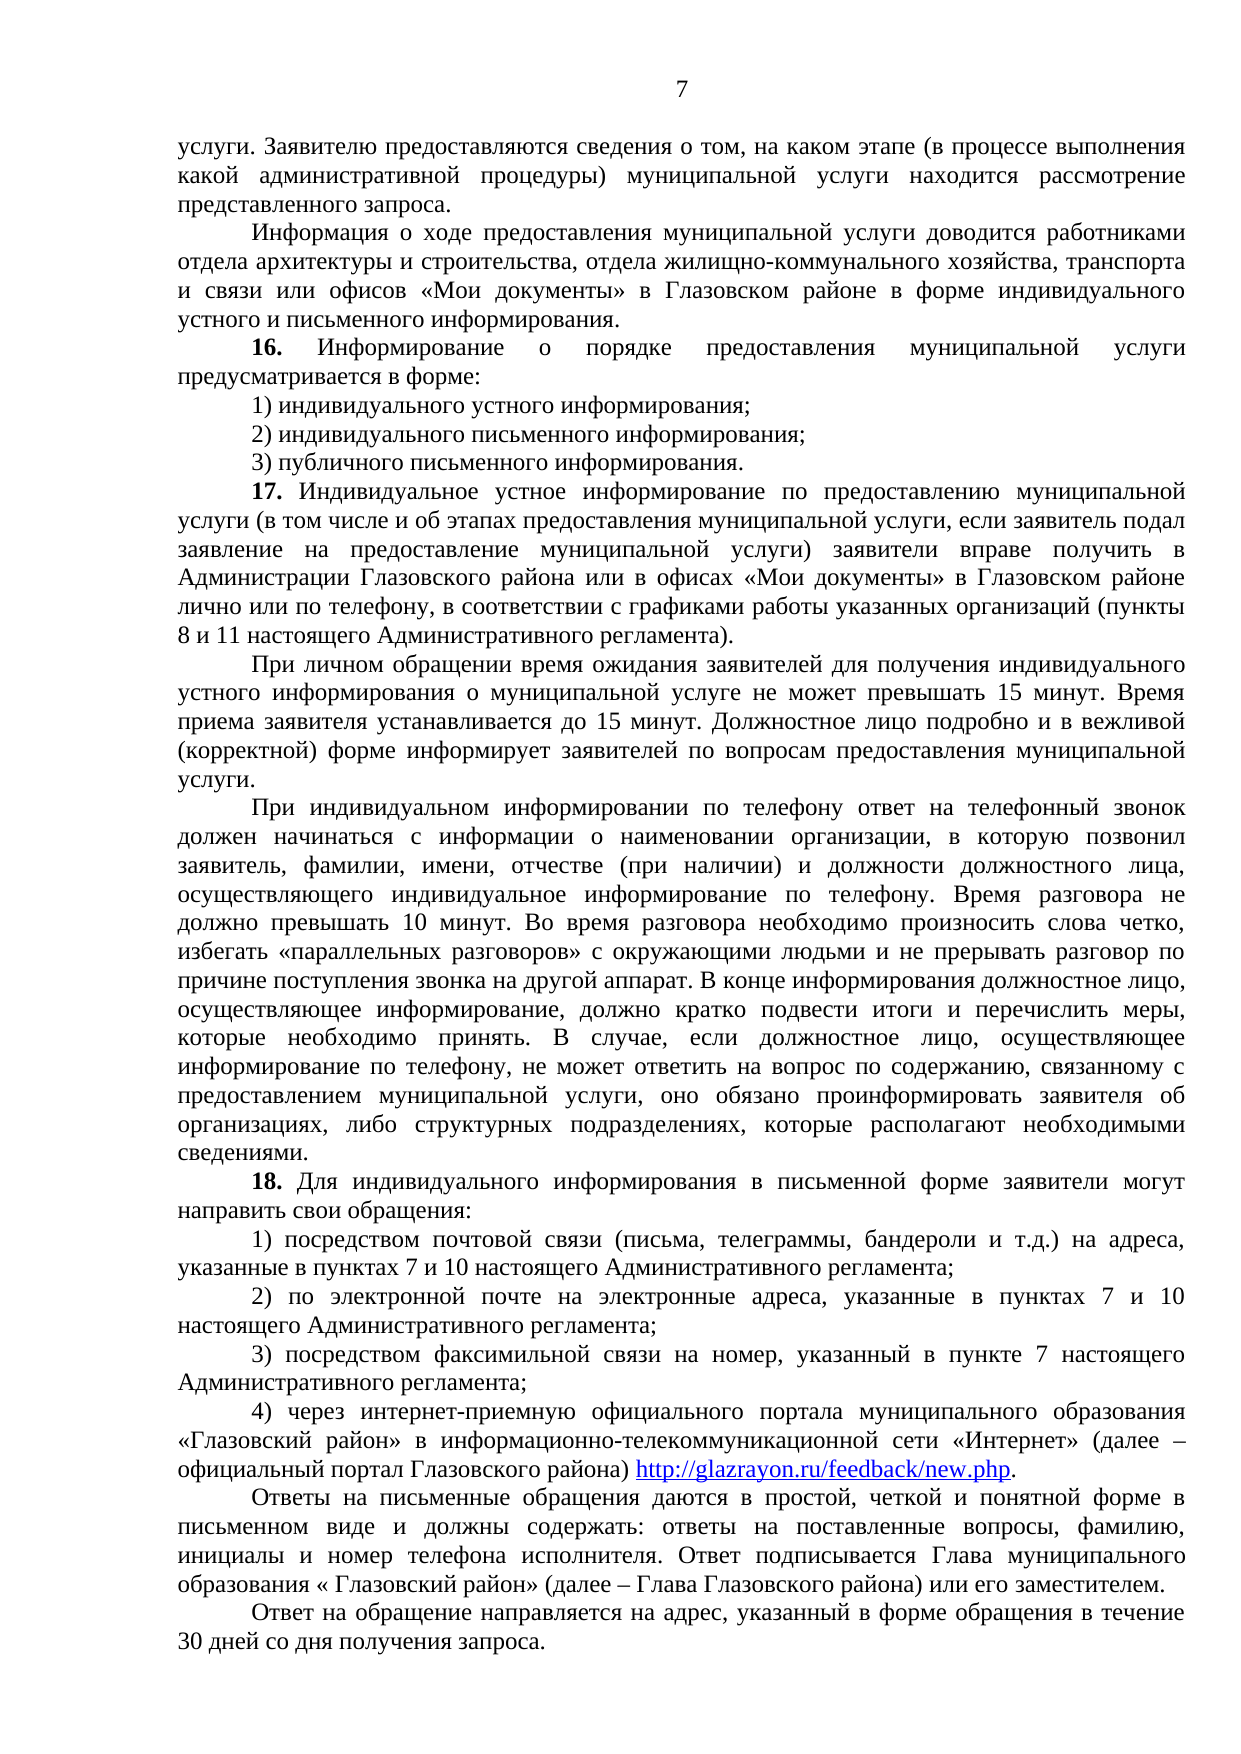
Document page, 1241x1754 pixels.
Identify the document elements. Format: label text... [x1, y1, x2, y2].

text 4) через интернет-приемную официального портала муниципального образования «Глазовский район» в информационно-телекоммуникационной сети «Интернет» (далее – официальный портал Глазовского района) http://glazrayon.ru/feedback/new.php. [177, 1396, 1186, 1482]
text 16. Информирование о порядке предоставления муниципальной услуги предусматривается в форме: [177, 332, 1186, 390]
text 2) индивидуального письменного информирования; [177, 419, 1186, 447]
text 18. Для индивидуального информирования в письменной форме заявители могут направить свои обращения: [177, 1166, 1186, 1224]
text Информация о ходе предоставления муниципальной услуги доводится работниками отдела архитектуры и строительства, отдела жилищно-коммунального хозяйства, транспорта и связи или офисов «Мои документы» в Глазовском районе в форме индивидуального устного и письменного информирования. [177, 217, 1186, 332]
text 3) публичного письменного информирования. [177, 447, 1186, 476]
text 1) индивидуального устного информирования; [177, 390, 1186, 419]
text 2) по электронной почте на электронные адреса, указанные в пунктах 7 и 10 настоящего Административного регламента; [177, 1281, 1186, 1339]
text Ответы на письменные обращения даются в простой, четкой и понятной форме в письменном виде и должны содержать: ответы на поставленные вопросы, фамилию, инициалы и номер телефона исполнителя. Ответ подписывается Глава муниципального образования « Глазовский район» (далее – Глава Глазовского района) или его заместителем. [177, 1482, 1186, 1597]
text 3) посредством факсимильной связи на номер, указанный в пункте 7 настоящего Административного регламента; [177, 1339, 1186, 1396]
text При личном обращении время ожидания заявителей для получения индивидуального устного информирования о муниципальной услуге не может превышать 15 минут. Время приема заявителя устанавливается до 15 минут. Должностное лицо подробно и в вежливой (корректной) форме информирует заявителей по вопросам предоставления муниципальной услуги. [177, 649, 1186, 792]
text 1) посредством почтовой связи (письма, телеграммы, бандероли и т.д.) на адреса, указанные в пунктах 7 и 10 настоящего Административного регламента; [177, 1224, 1186, 1281]
text При индивидуальном информировании по телефону ответ на телефонный звонок должен начинаться с информации о наименовании организации, в которую позвонил заявитель, фамилии, имени, отчестве (при наличии) и должности должностного лица, осуществляющего индивидуальное информирование по телефону. Время разговора не должно превышать 10 минут. Во время разговора необходимо произносить слова четко, избегать «параллельных разговоров» с окружающими людьми и не прерывать разговор по причине поступления звонка на другой аппарат. В конце информирования должностное лицо, осуществляющее информирование, должно кратко подвести итоги и перечислить меры, которые необходимо принять. В случае, если должностное лицо, осуществляющее информирование по телефону, не может ответить на вопрос по содержанию, связанному с предоставлением муниципальной услуги, оно обязано проинформировать заявителя об организациях, либо структурных подразделениях, которые располагают необходимыми сведениями. [177, 792, 1186, 1166]
text 17. Индивидуальное устное информирование по предоставлению муниципальной услуги (в том числе и об этапах предоставления муниципальной услуги, если заявитель подал заявление на предоставление муниципальной услуги) заявители вправе получить в Администрации Глазовского района или в офисах «Мои документы» в Глазовском районе лично или по телефону, в соответствии с графиками работы указанных организаций (пункты 8 и 11 настоящего Административного регламента). [177, 476, 1186, 649]
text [177, 131, 1186, 217]
text Ответ на обращение направляется на адрес, указанный в форме обращения в течение 30 дней со дня получения запроса. [177, 1597, 1186, 1655]
